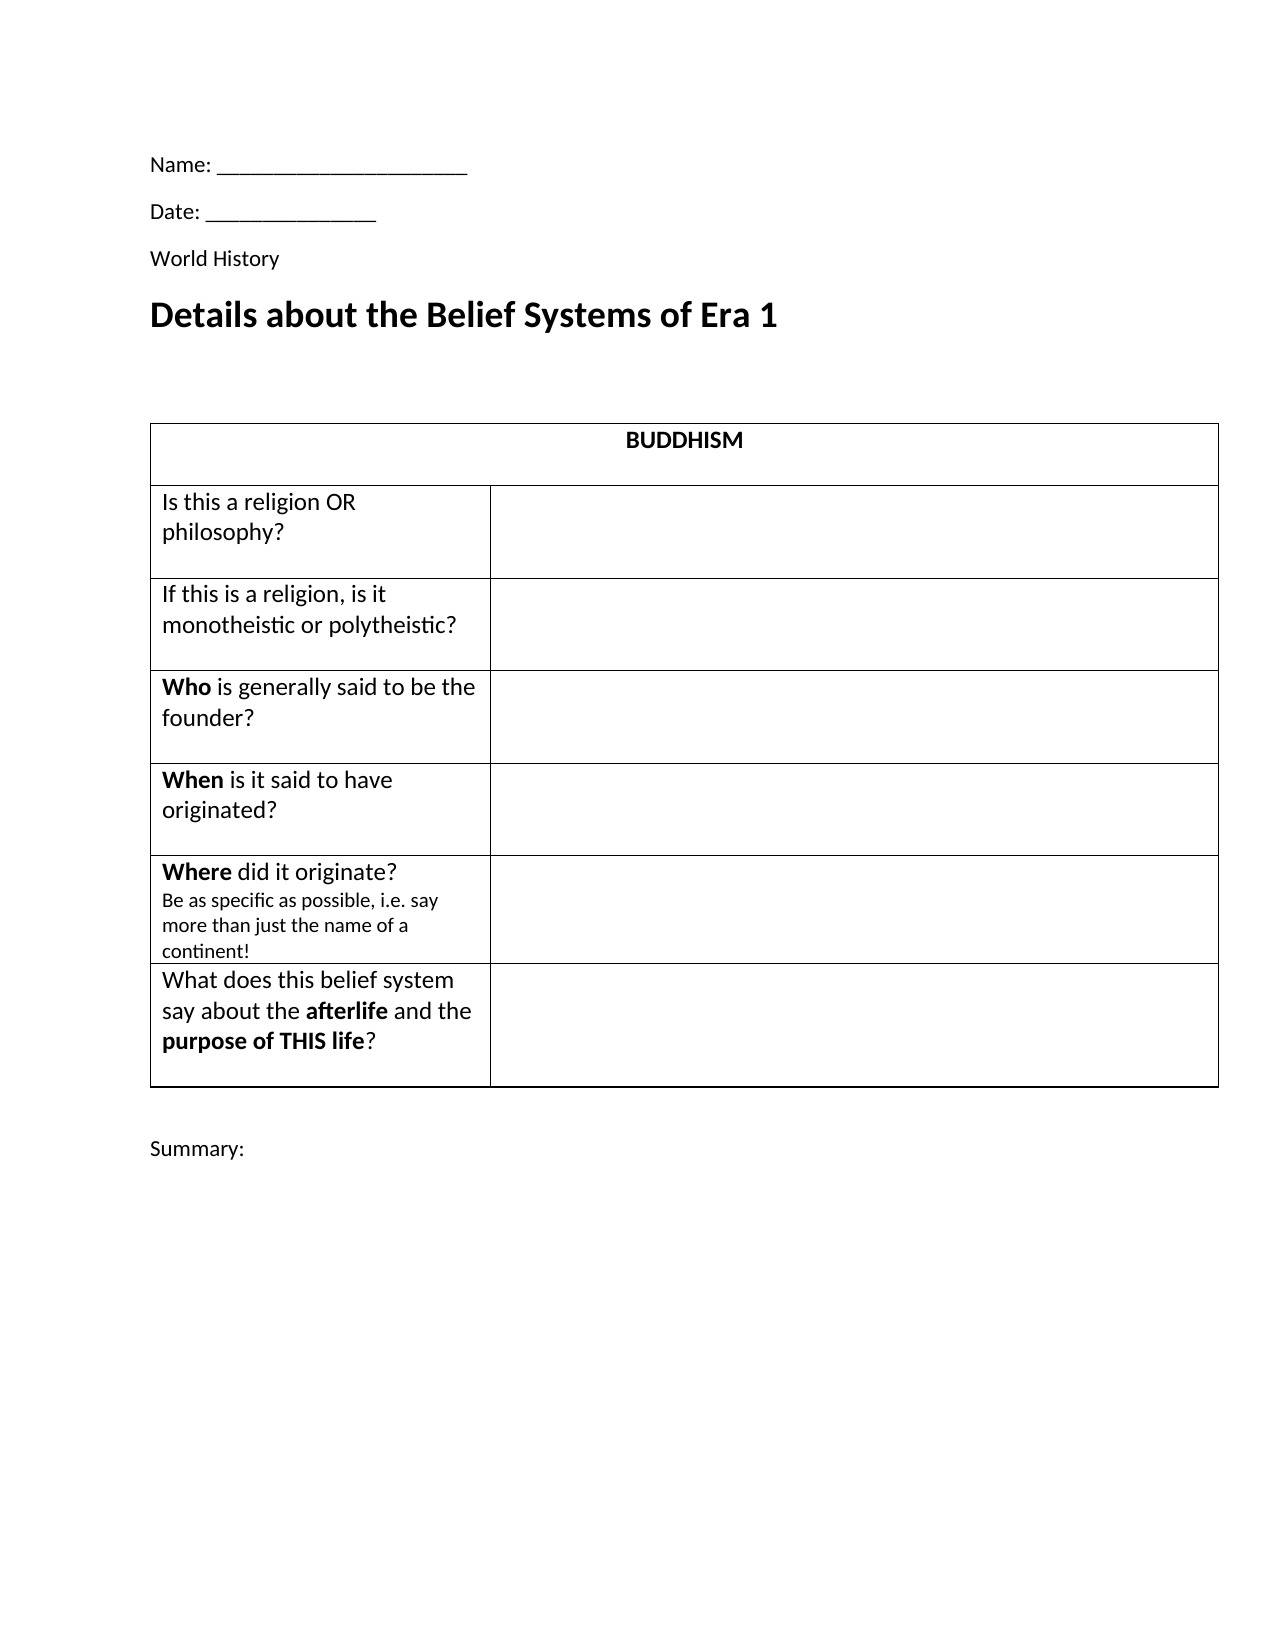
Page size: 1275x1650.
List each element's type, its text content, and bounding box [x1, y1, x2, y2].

text Date: _______________ [150, 197, 1125, 225]
text Details about the Belief Systems of Era 1 [150, 291, 1125, 336]
table_cell Is this a religion OR philosophy? [151, 486, 490, 578]
table_cell [491, 486, 1218, 578]
table_cell What does this belief system say about the afterlife and the purpose of THIS life? [151, 964, 490, 1086]
table_cell [491, 964, 1218, 1086]
table_cell Who is generally said to be the founder? [151, 671, 490, 763]
table_header BUDDHISM [151, 424, 1218, 485]
table_cell [491, 671, 1218, 763]
table_cell [491, 764, 1218, 855]
text Name: ______________________ [150, 150, 1125, 178]
table_cell [491, 579, 1218, 670]
text Summary: [150, 1134, 1125, 1162]
table_cell Where did it originate? Be as specific as possible, i.e. say more than just the name of a continent! [151, 856, 490, 963]
table_cell When is it said to have originated? [151, 764, 490, 855]
table_cell [491, 856, 1218, 963]
table_cell If this is a religion, is it monotheistic or polytheistic? [151, 579, 490, 670]
text World History [150, 244, 1125, 272]
